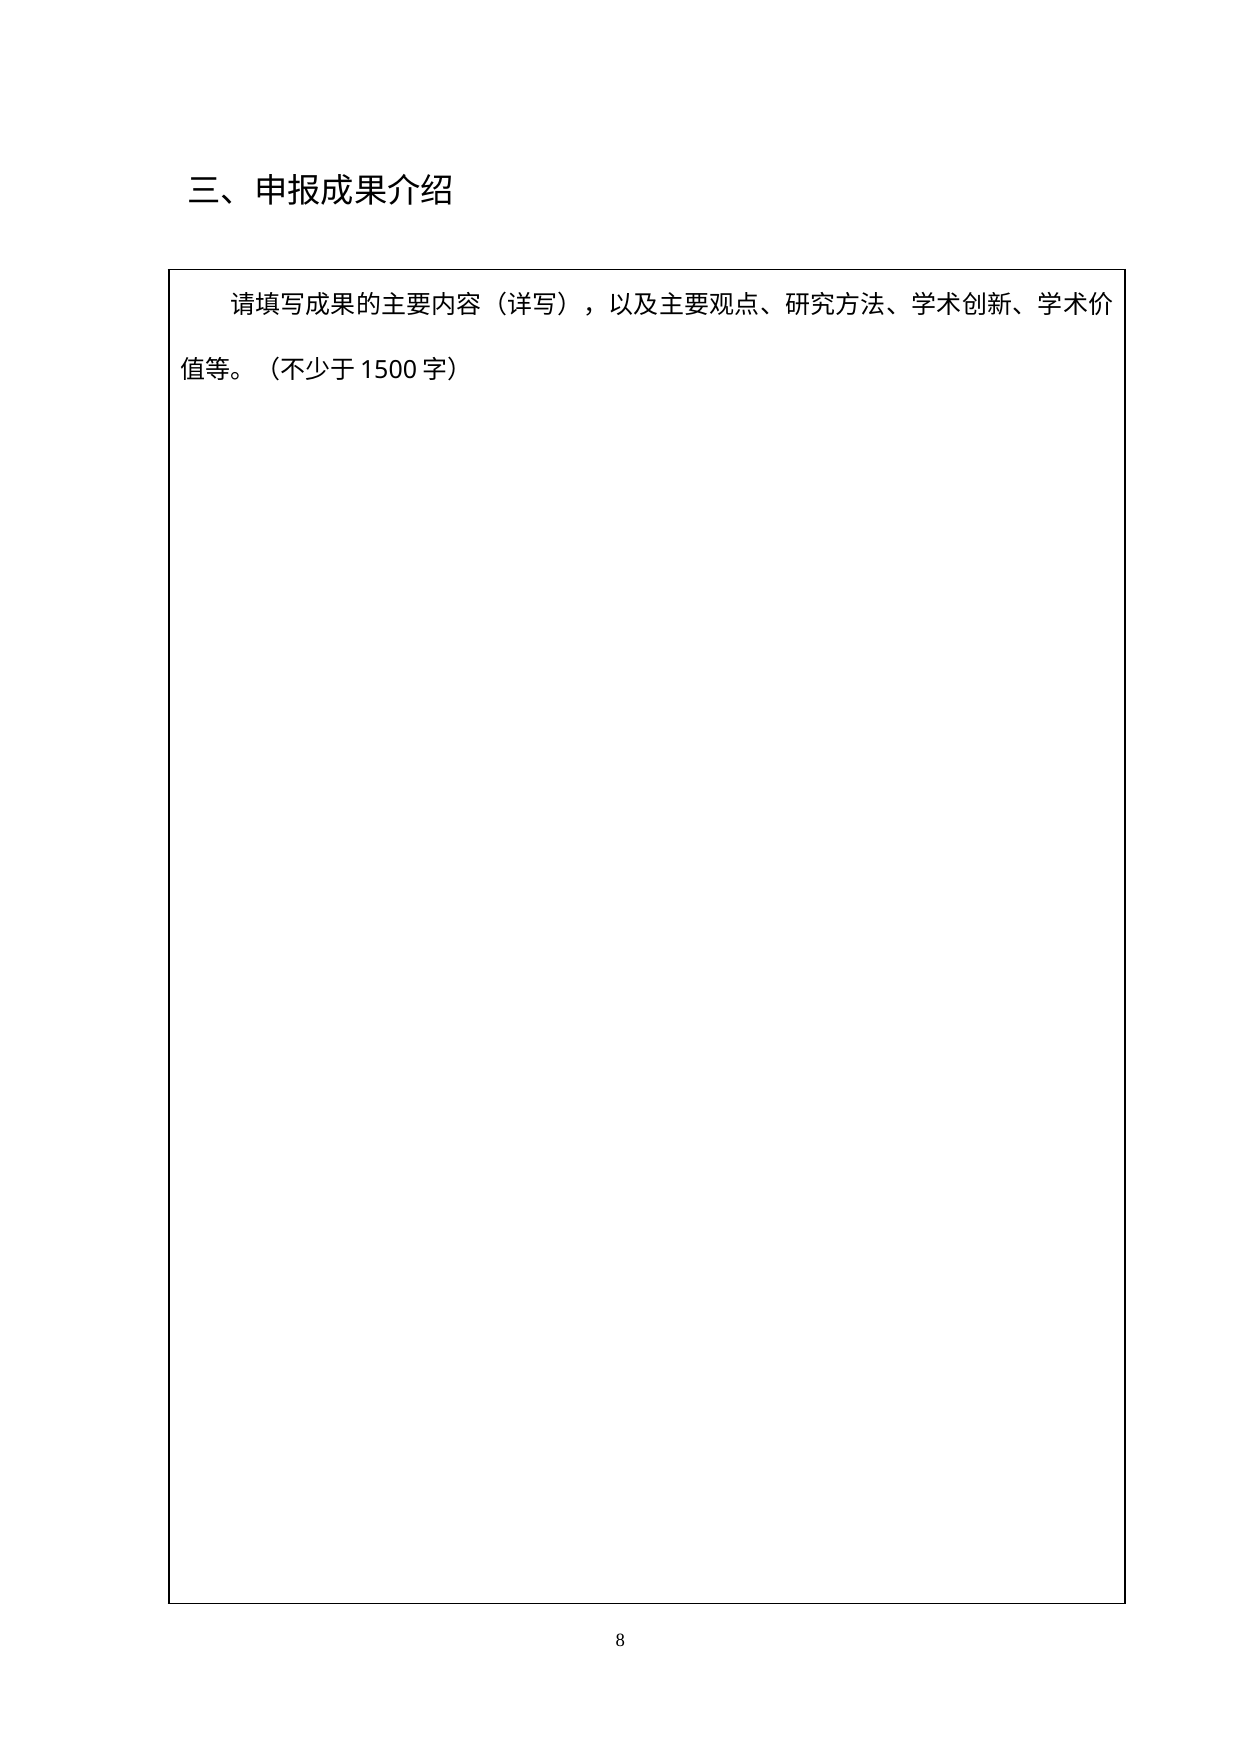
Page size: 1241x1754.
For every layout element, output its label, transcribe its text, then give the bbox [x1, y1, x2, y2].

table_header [170, 270, 1124, 1602]
text 三、申报成果介绍 [187, 156, 1053, 221]
